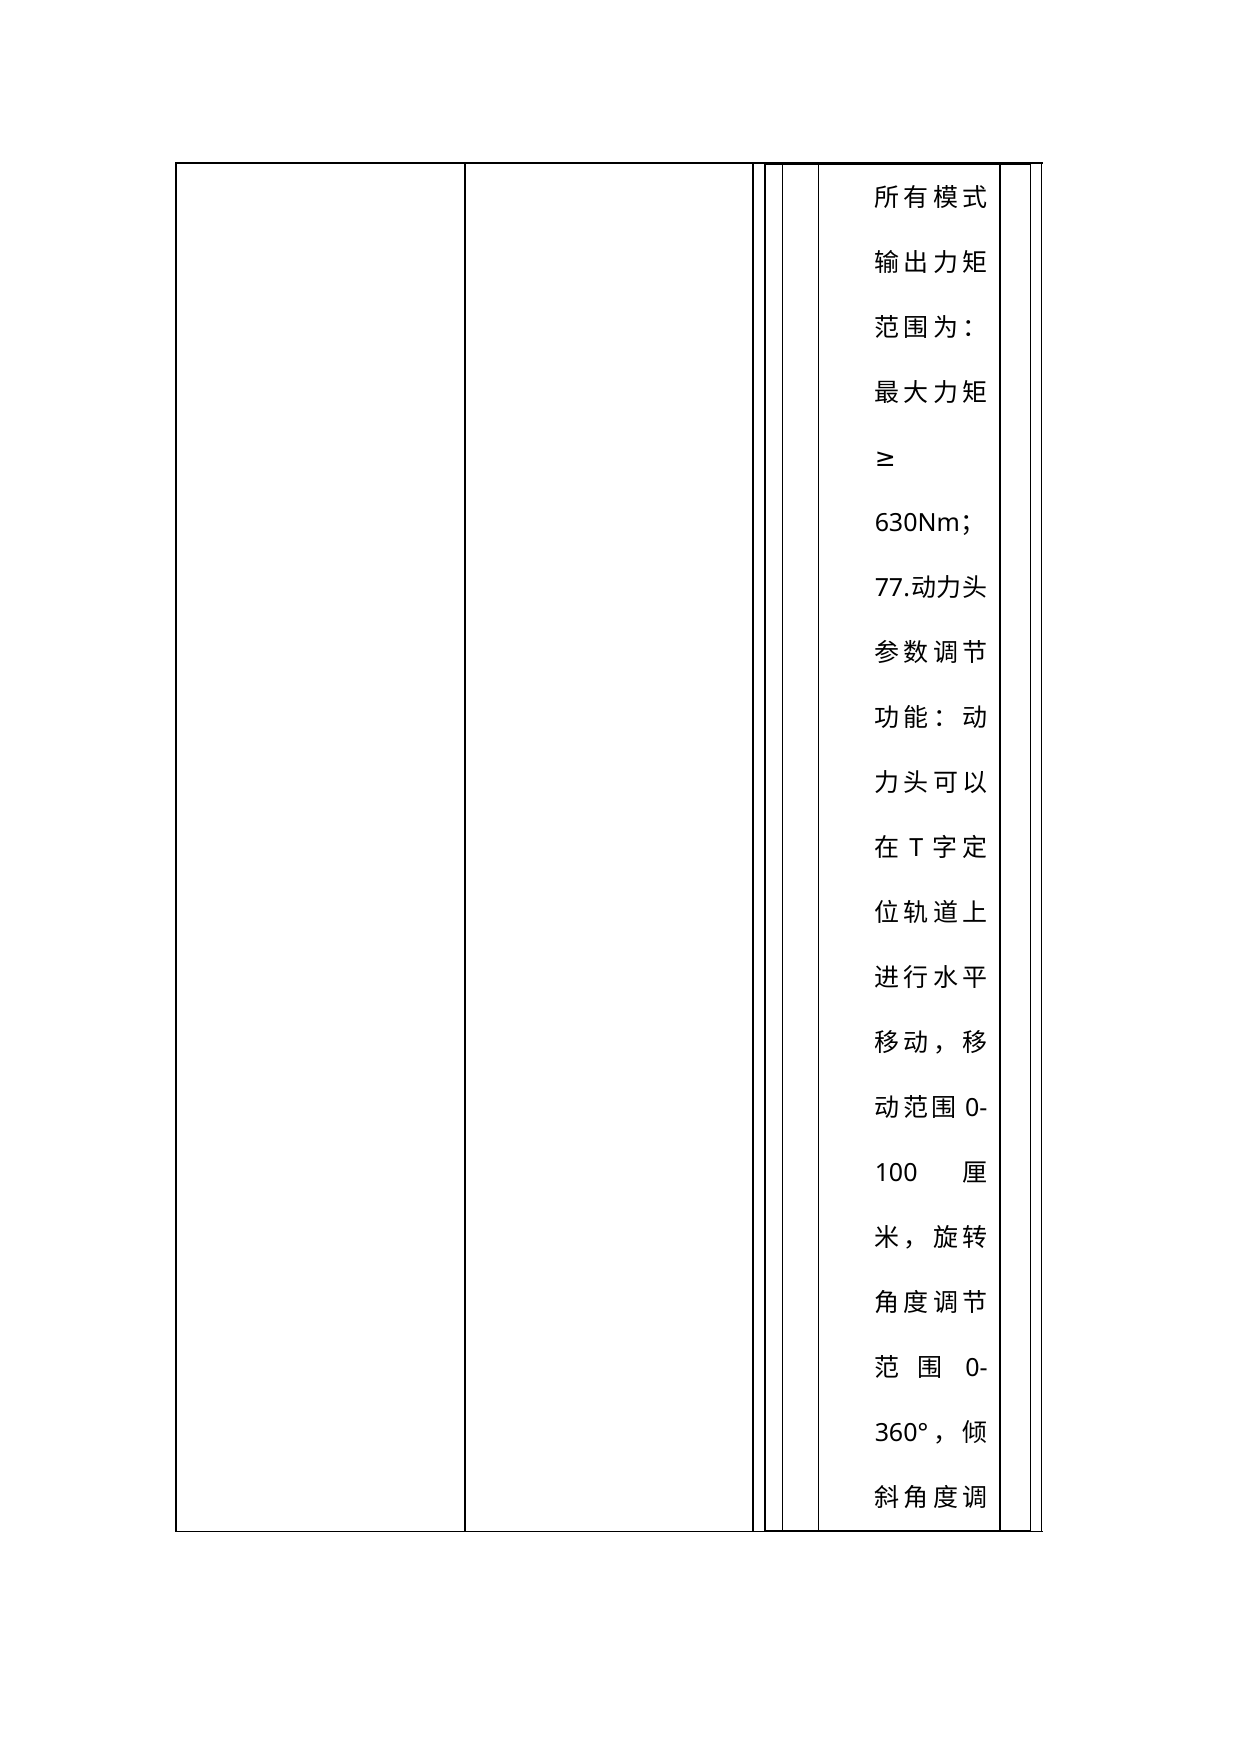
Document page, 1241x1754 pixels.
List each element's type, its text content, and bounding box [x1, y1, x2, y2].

table_cell [1031, 164, 1041, 1531]
table_cell 1 [177, 164, 464, 1531]
table_cell [1001, 165, 1030, 1530]
table_cell [754, 164, 764, 1531]
table_cell [819, 165, 999, 1530]
table_cell [783, 165, 818, 1530]
table_cell [766, 165, 782, 1530]
table_cell [466, 164, 752, 1531]
